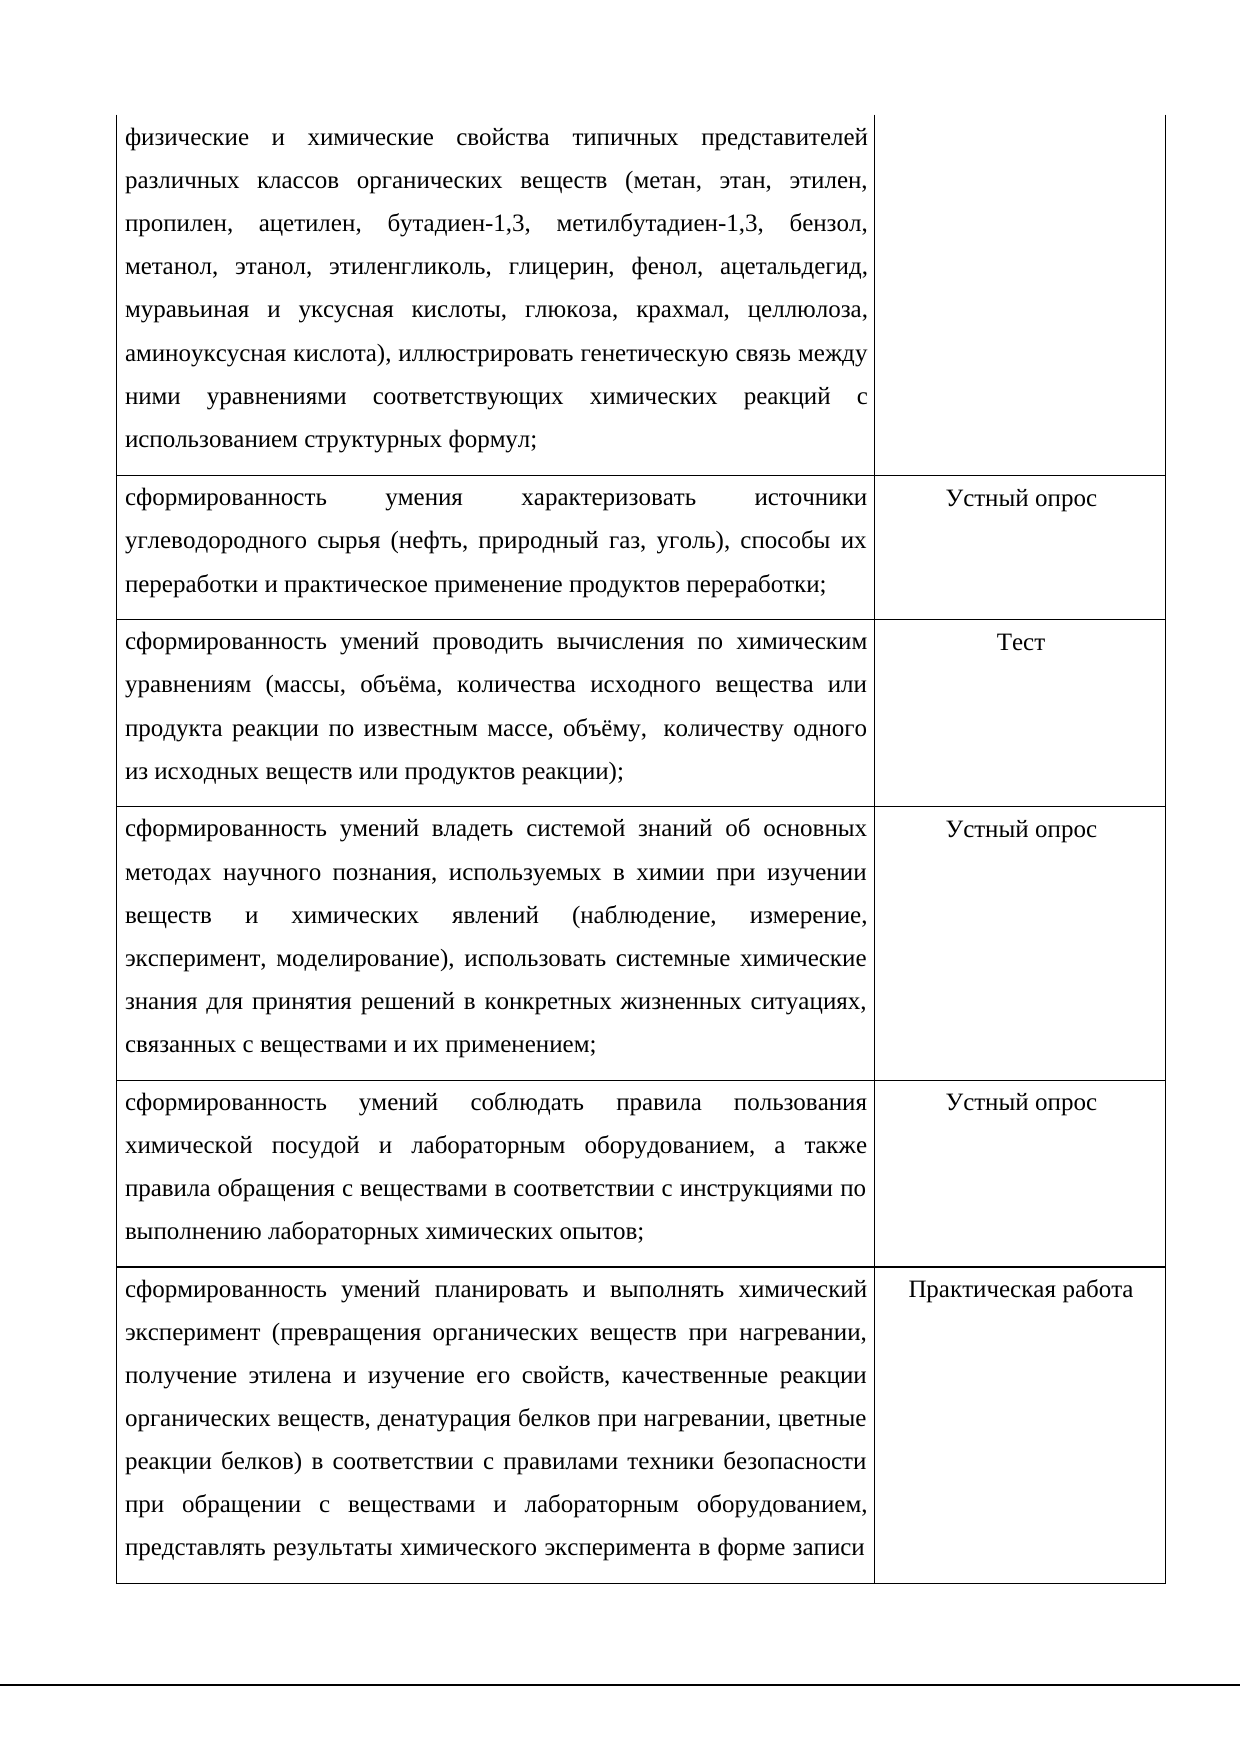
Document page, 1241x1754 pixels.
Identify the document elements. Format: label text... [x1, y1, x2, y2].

table_cell Устный опрос [875, 1081, 1165, 1266]
table_cell сформированность умений планировать и выполнять химический эксперимент (превращения органических веществ при нагревании, получение этилена и изучение его свойств, качественные реакции органических веществ, денатурация белков при нагревании, цветные реакции белков) в соответствии с правилами техники безопасности при обращении с веществами и лабораторным оборудованием, представлять результаты химического эксперимента в форме записи [117, 1268, 874, 1583]
table_cell Практическая работа [875, 1268, 1165, 1583]
table_cell сформированность умения характеризовать источники углеводородного сырья (нефть, природный газ, уголь), способы их переработки и практическое применение продуктов переработки; [117, 476, 874, 619]
table_cell сформированность умений проводить вычисления по химическим уравнениям (массы, объёма, количества исходного вещества или продукта реакции по известным массе, объёму, количеству одного из исходных веществ или продуктов реакции); [117, 620, 874, 806]
table_header [875, 115, 1165, 475]
table_header физические и химические свойства типичных представителей различных классов органических веществ (метан, этан, этилен, пропилен, ацетилен, бутадиен-1,3, метилбутадиен-1,3, бензол, метанол, этанол, этиленгликоль, глицерин, фенол, ацетальдегид, муравьиная и уксусная кислоты, глюкоза, крахмал, целлюлоза, аминоуксусная кислота), иллюстрировать генетическую связь между ними уравнениями соответствующих химических реакций с использованием структурных формул; [117, 115, 874, 475]
table_cell Устный опрос [875, 807, 1165, 1079]
table_cell Устный опрос [875, 476, 1165, 619]
table_cell Тест [875, 620, 1165, 806]
table_cell сформированность умений соблюдать правила пользования химической посудой и лабораторным оборудованием, а также правила обращения с веществами в соответствии с инструкциями по выполнению лабораторных химических опытов; [117, 1081, 874, 1266]
table_cell сформированность умений владеть системой знаний об основных методах научного познания, используемых в химии при изучении веществ и химических явлений (наблюдение, измерение, эксперимент, моделирование), использовать системные химические знания для принятия решений в конкретных жизненных ситуациях, связанных с веществами и их применением; [117, 807, 874, 1079]
